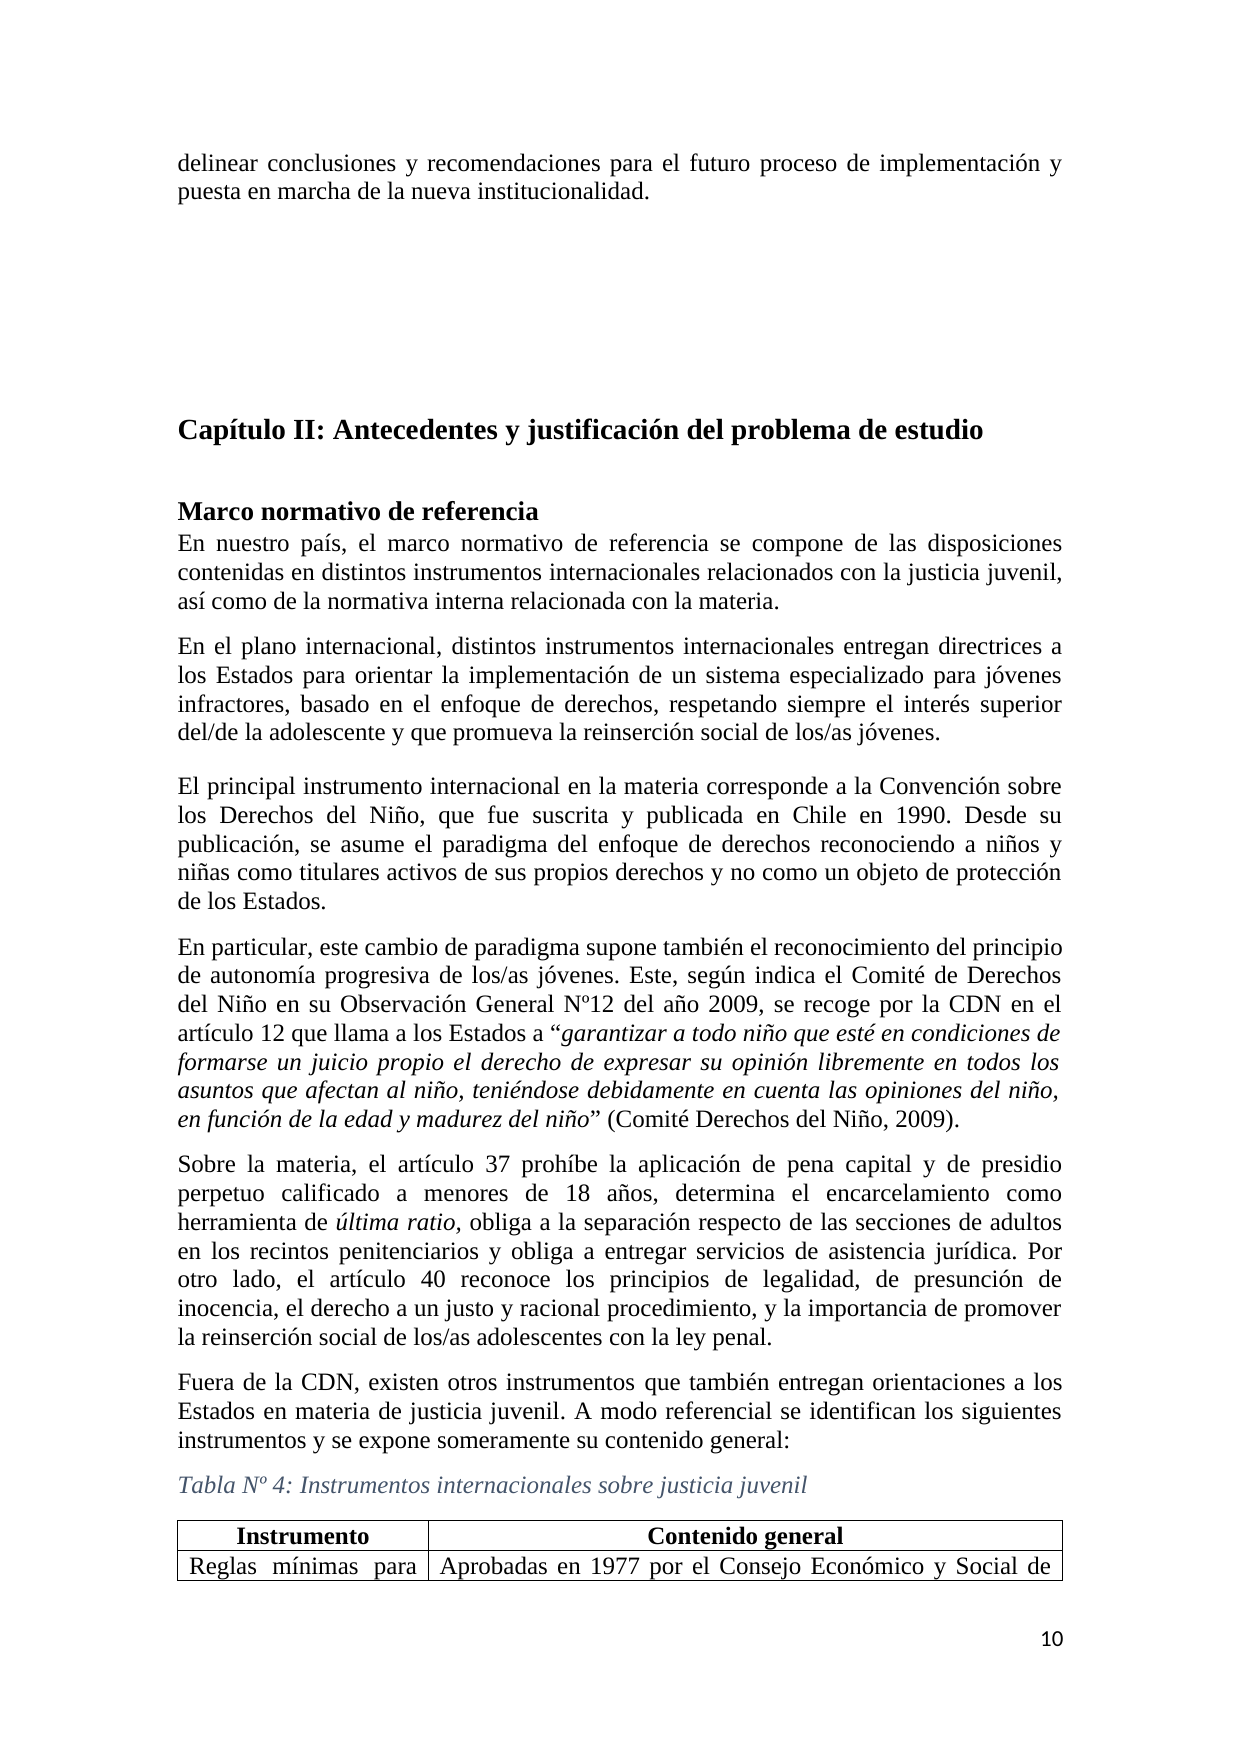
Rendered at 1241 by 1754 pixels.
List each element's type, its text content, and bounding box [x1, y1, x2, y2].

table_header Contenido general [429, 1521, 1062, 1550]
text En particular, este cambio de paradigma supone también el reconocimiento del principio de autonomía progresiva de los/as jóvenes. Este, según indica el Comité de Derechos del Niño en su Observación General Nº12 del año 2009, se recoge por la CDN en el artículo 12 que llama a los Estados a “garantizar a todo niño que esté en condiciones de formarse un juicio propio el derecho de expresar su opinión libremente en todos los asuntos que afectan al niño, teniéndose debidamente en cuenta las opiniones del niño, en función de la edad y madurez del niño” (Comité Derechos del Niño, 2009). [177, 932, 1063, 1133]
text Sobre la materia, el artículo 37 prohíbe la aplicación de pena capital y de presidio perpetuo calificado a menores de 18 años, determina el encarcelamiento como herramienta de última ratio, obliga a la separación respecto de las secciones de adultos en los recintos penitenciarios y obliga a entregar servicios de asistencia jurídica. Por otro lado, el artículo 40 reconoce los principios de legalidad, de presunción de inocencia, el derecho a un justo y racional procedimiento, y la importancia de promover la reinserción social de los/as adolescentes con la ley penal. [177, 1149, 1063, 1351]
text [177, 148, 1063, 205]
subtitle Capítulo II: Antecedentes y justificación del problema de estudio [177, 412, 1063, 445]
text En nuestro país, el marco normativo de referencia se compone de las disposiciones contenidas en distintos instrumentos internacionales relacionados con la justicia juvenil, así como de la normativa interna relacionada con la materia. [177, 528, 1063, 614]
table_header Instrumento [178, 1521, 428, 1550]
text Tabla Nº 4: Instrumentos internacionales sobre justicia juvenil [177, 1470, 1063, 1499]
text Fuera de la CDN, existen otros instrumentos que también entregan orientaciones a los Estados en materia de justicia juvenil. A modo referencial se identifican los siguientes instrumentos y se expone someramente su contenido general: [177, 1367, 1063, 1454]
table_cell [429, 1551, 1062, 1579]
text En el plano internacional, distintos instrumentos internacionales entregan directrices a los Estados para orientar la implementación de un sistema especializado para jóvenes infractores, basado en el enfoque de derechos, respetando siempre el interés superior del/de la adolescente y que promueva la reinserción social de los/as jóvenes. [177, 631, 1063, 746]
text El principal instrumento internacional en la materia corresponde a la Convención sobre los Derechos del Niño, que fue suscrita y publicada en Chile en 1990. Desde su publicación, se asume el paradigma del enfoque de derechos reconociendo a niños y niñas como titulares activos de sus propios derechos y no como un objeto de protección de los Estados. [177, 771, 1063, 915]
subtitle Marco normativo de referencia [177, 495, 1063, 526]
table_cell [178, 1551, 428, 1579]
